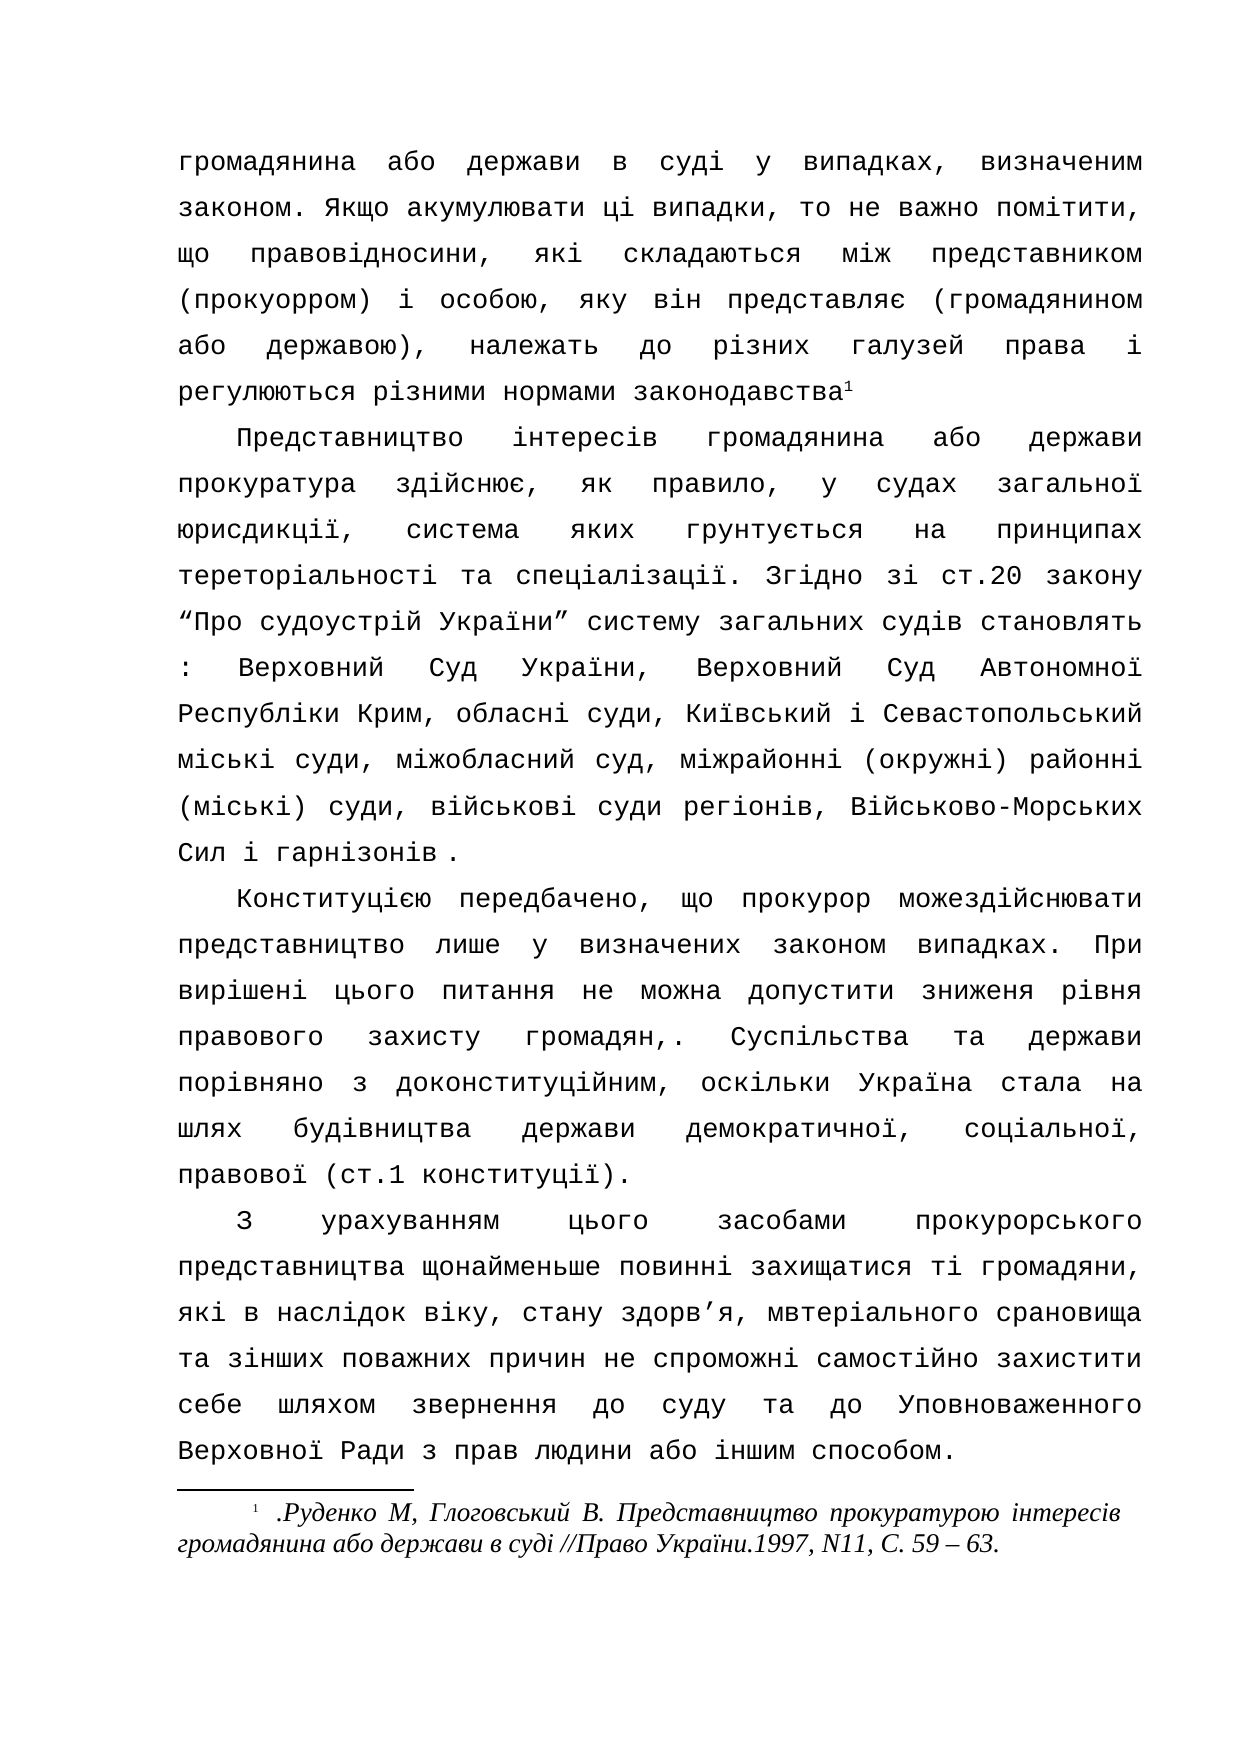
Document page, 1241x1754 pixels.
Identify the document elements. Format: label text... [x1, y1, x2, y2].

text Конституцією передбачено, що прокурор можездійснювати представництво лише у визначених законом випадках. При вирішені цього питання не можна допустити зниженя рівня правового захисту громадян,. Суспільства та держави порівняно з доконституційним, оскільки Україна стала на шлях будівництва держави демократичної, соціальної, правової (ст.1 конституції). [177, 884, 1143, 1191]
text Представництво інтересів громадянина або держави прокуратура здійснює, як правило, у судах загальної юрисдикції, система яких грунтується на принципах тереторіальності та спеціалізації. Згідно зі ст.20 закону “Про судоустрій України” систему загальних судів становлять : Верховний Суд України, Верховний Суд Автономної Республіки Крим, обласні суди, Київський і Севастопольський міські суди, міжобласний суд, міжрайонні (окружні) районні (міські) суди, військові суди регіонів, Військово-Морських Сил і гарнізонів. [177, 424, 1143, 869]
text З урахуванням цього засобами прокурорського представництва щонайменьше повинні захищатися ті громадяни, які в наслідок віку, стану здорв’я, мвтеріального срановища та зінших поважних причин не спроможні самостійно захистити себе шляхом звернення до суду та до Уповноваженного Верховної Ради з прав людини або іншим способом. [177, 1207, 1143, 1468]
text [177, 148, 1143, 409]
